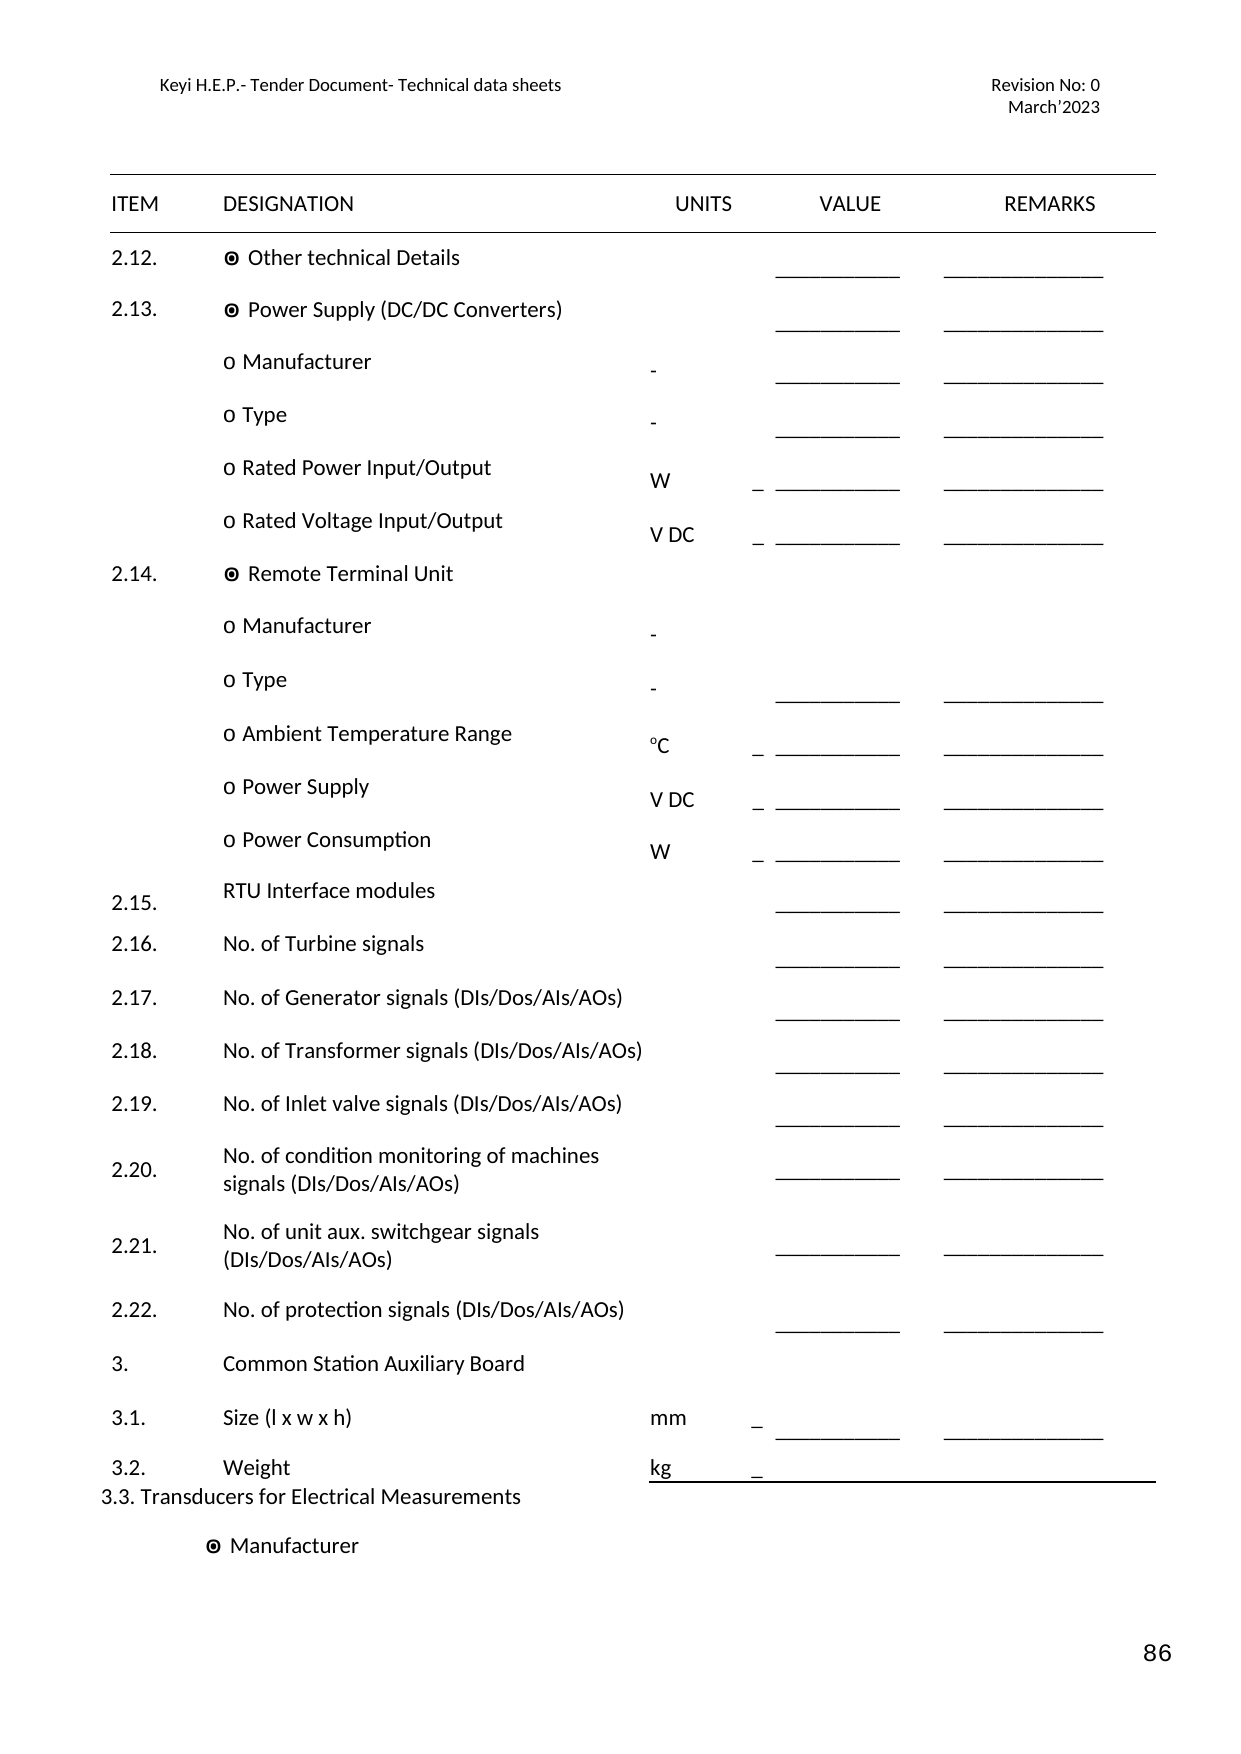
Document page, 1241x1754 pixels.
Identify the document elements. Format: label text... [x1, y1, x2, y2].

text ๏ Manufacturer [204, 1523, 1172, 1567]
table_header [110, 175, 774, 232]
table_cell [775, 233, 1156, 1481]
text 3.3. Transducers for Electrical Measurements [101, 1482, 1172, 1510]
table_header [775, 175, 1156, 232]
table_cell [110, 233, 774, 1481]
